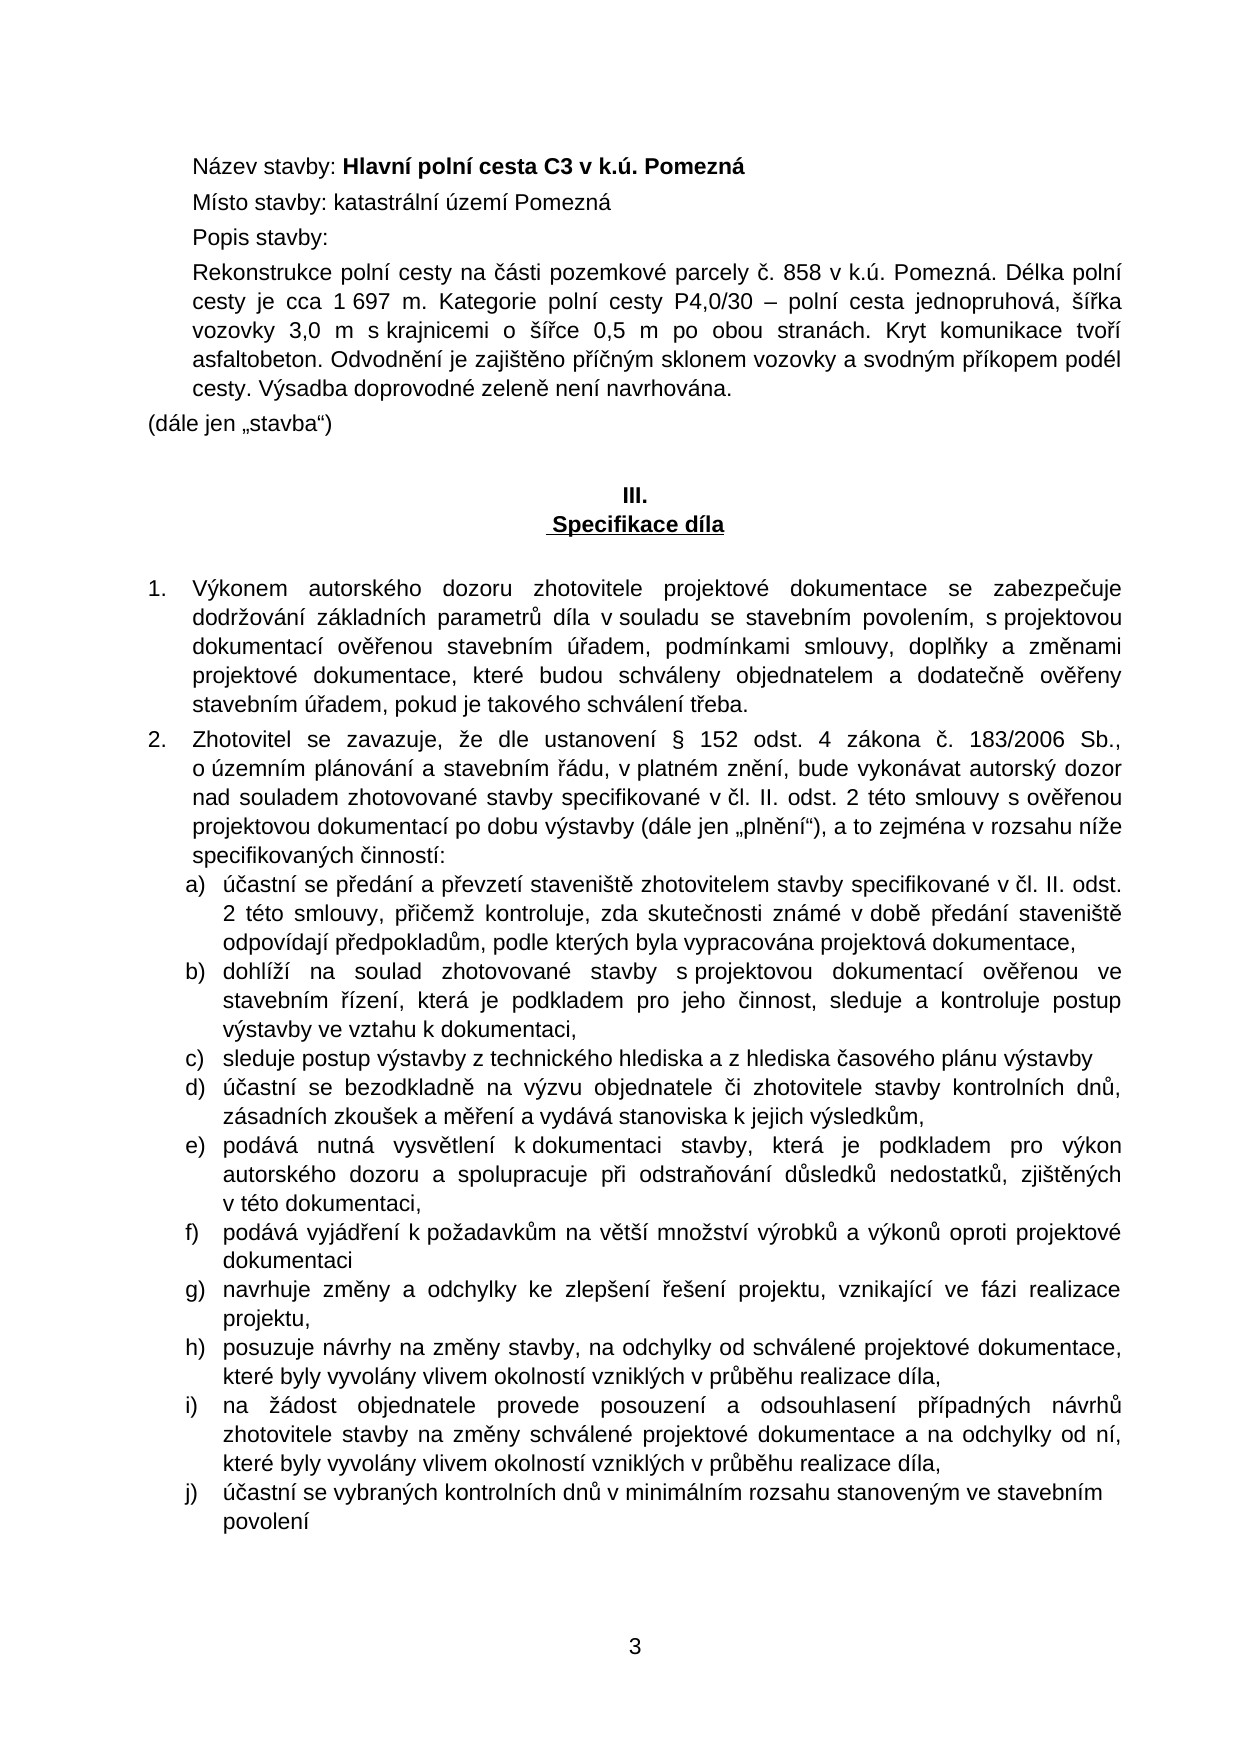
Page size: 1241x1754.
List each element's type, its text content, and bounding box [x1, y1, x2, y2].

text Místo stavby: katastrální území Pomezná [192, 188, 1122, 215]
list Výkonem autorského dozoru zhotovitele projektové dokumentace se zabezpečuje dodržování základních parametrů díla v souladu se stavebním povolením, s projektovou dokumentací ověřenou stavebním úřadem, podmínkami smlouvy, doplňky a změnami projektové dokumentace, které budou schváleny objednatelem a dodatečně ověřeny stavebním úřadem, pokud je takového schválení třeba. [148, 575, 1122, 717]
text Popis stavby: [192, 224, 1122, 250]
list sleduje postup výstavby z technického hlediska a z hlediska časového plánu výstavby [185, 1045, 1122, 1071]
list dohlíží na soulad zhotovované stavby s projektovou dokumentací ověřenou ve stavebním řízení, která je podkladem pro jeho činnost, sleduje a kontroluje postup výstavby ve vztahu k dokumentaci, [185, 958, 1122, 1042]
text Rekonstrukce polní cesty na části pozemkové parcely č. 858 v k.ú. Pomezná. Délka polní cesty je cca 1 697 m. Kategorie polní cesty P4,0/30 – polní cesta jednopruhová, šířka vozovky 3,0 m s krajnicemi o šířce 0,5 m po obou stranách. Kryt komunikace tvoří asfaltobeton. Odvodnění je zajištěno příčným sklonem vozovky a svodným příkopem podél cesty. Výsadba doprovodné zeleně není navrhována. [192, 259, 1122, 401]
list podává nutná vysvětlení k dokumentaci stavby, která je podkladem pro výkon autorského dozoru a spolupracuje při odstraňování důsledků nedostatků, zjištěných v této dokumentaci, [185, 1132, 1122, 1216]
list účastní se bezodkladně na výzvu objednatele či zhotovitele stavby kontrolních dnů, zásadních zkoušek a měření a vydává stanoviska k jejich výsledkům, [185, 1074, 1122, 1129]
list na žádost objednatele provede posouzení a odsouhlasení případných návrhů zhotovitele stavby na změny schválené projektové dokumentace a na odchylky od ní, které byly vyvolány vlivem okolností vzniklých v průběhu realizace díla, [185, 1392, 1122, 1477]
list navrhuje změny a odchylky ke zlepšení řešení projektu, vznikající ve fázi realizace projektu, [185, 1276, 1122, 1332]
list účastní se vybraných kontrolních dnů v minimálním rozsahu stanoveným ve stavebním povolení [185, 1479, 1122, 1534]
list Zhotovitel se zavazuje, že dle ustanovení § 152 odst. 4 zákona č. 183/2006 Sb., o územním plánování a stavebním řádu, v platném znění, bude vykonávat autorský dozor nad souladem zhotovované stavby specifikované v čl. II. odst. 2 této smlouvy s ověřenou projektovou dokumentací po dobu výstavby (dále jen „plnění“), a to zejména v rozsahu níže specifikovaných činností: [148, 726, 1122, 868]
list účastní se předání a převzetí staveniště zhotovitelem stavby specifikované v čl. II. odst. 2 této smlouvy, přičemž kontroluje, zda skutečnosti známé v době předání staveniště odpovídají předpokladům, podle kterých byla vypracována projektová dokumentace, [185, 871, 1122, 955]
text (dále jen „stavba“) [148, 410, 1122, 436]
text III. [148, 482, 1122, 508]
text Název stavby: Hlavní polní cesta C3 v k.ú. Pomezná [192, 153, 1122, 180]
list posuzuje návrhy na změny stavby, na odchylky od schválené projektové dokumentace, které byly vyvolány vlivem okolností vzniklých v průběhu realizace díla, [185, 1334, 1122, 1390]
text Specifikace díla [148, 511, 1122, 537]
list podává vyjádření k požadavkům na větší množství výrobků a výkonů oproti projektové dokumentaci [185, 1218, 1122, 1274]
